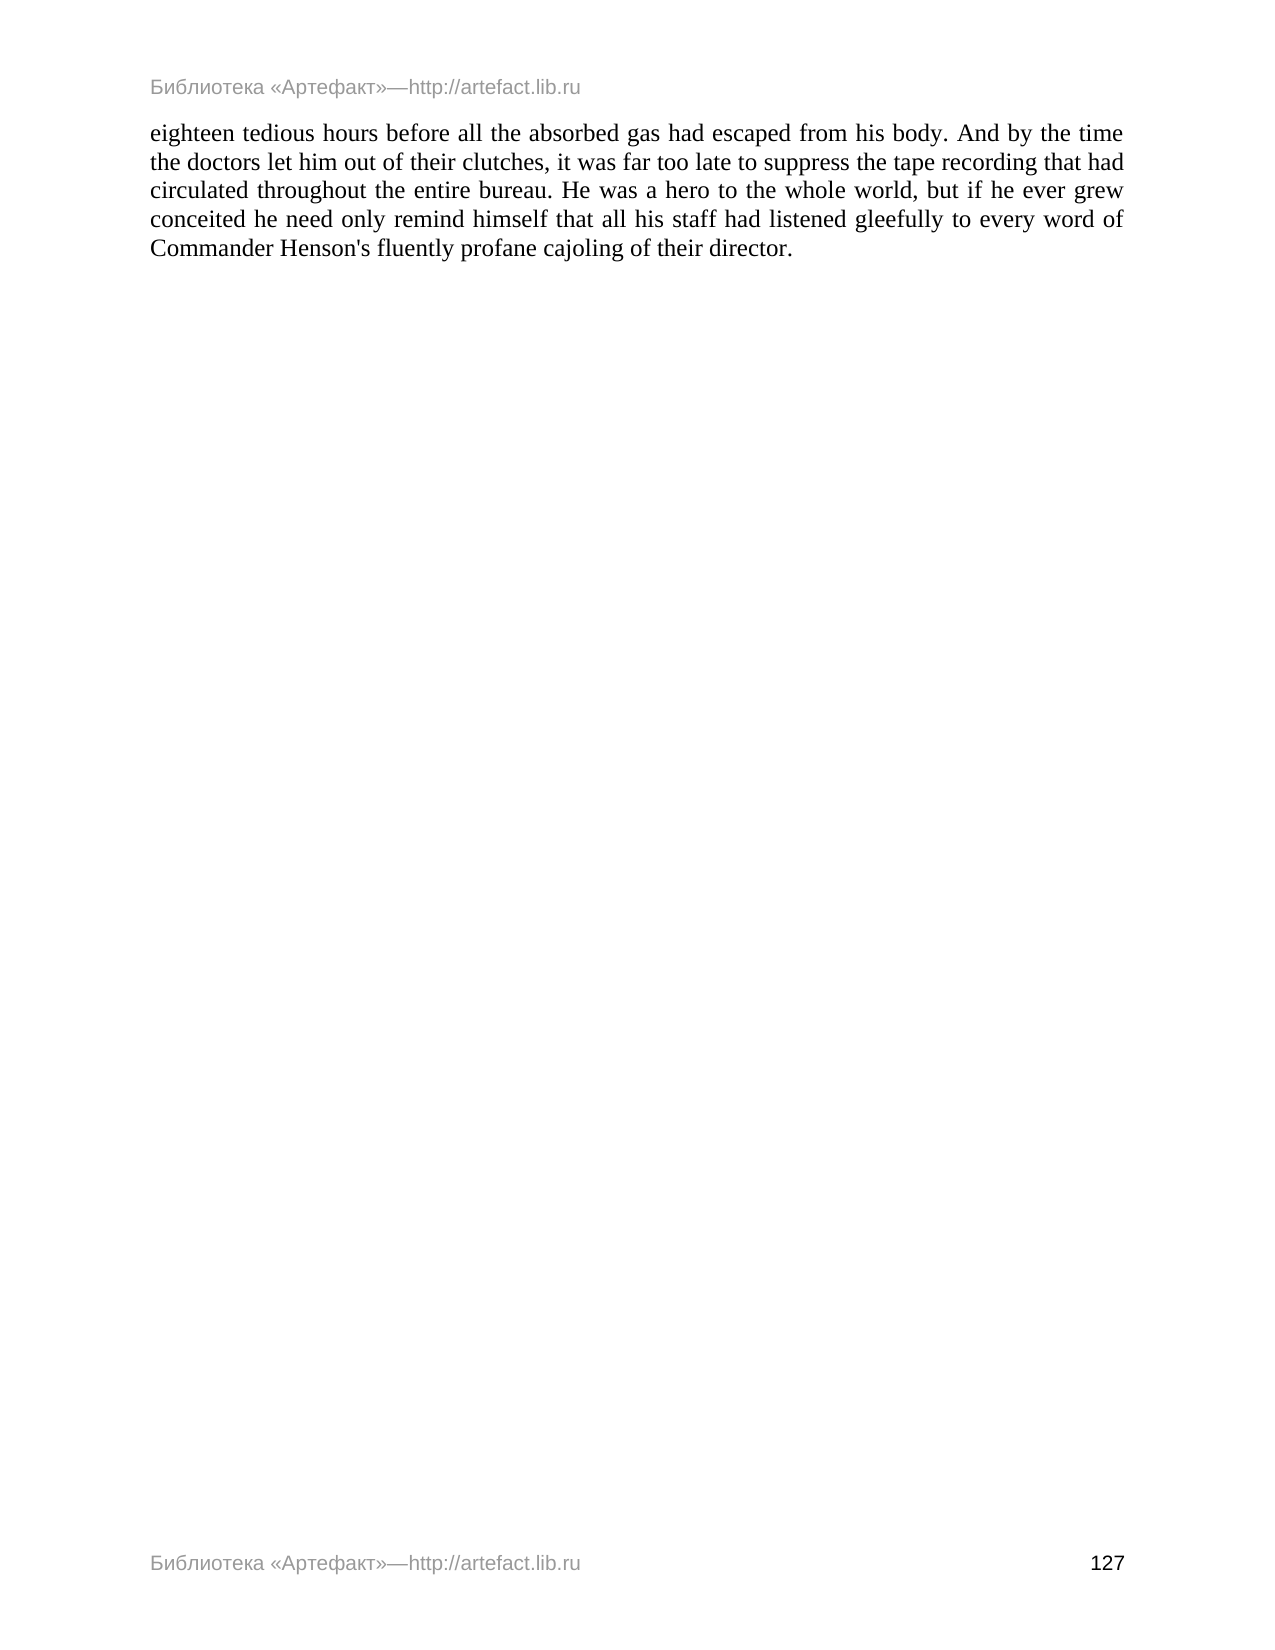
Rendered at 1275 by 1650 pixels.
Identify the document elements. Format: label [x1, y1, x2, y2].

text [150, 118, 1125, 262]
